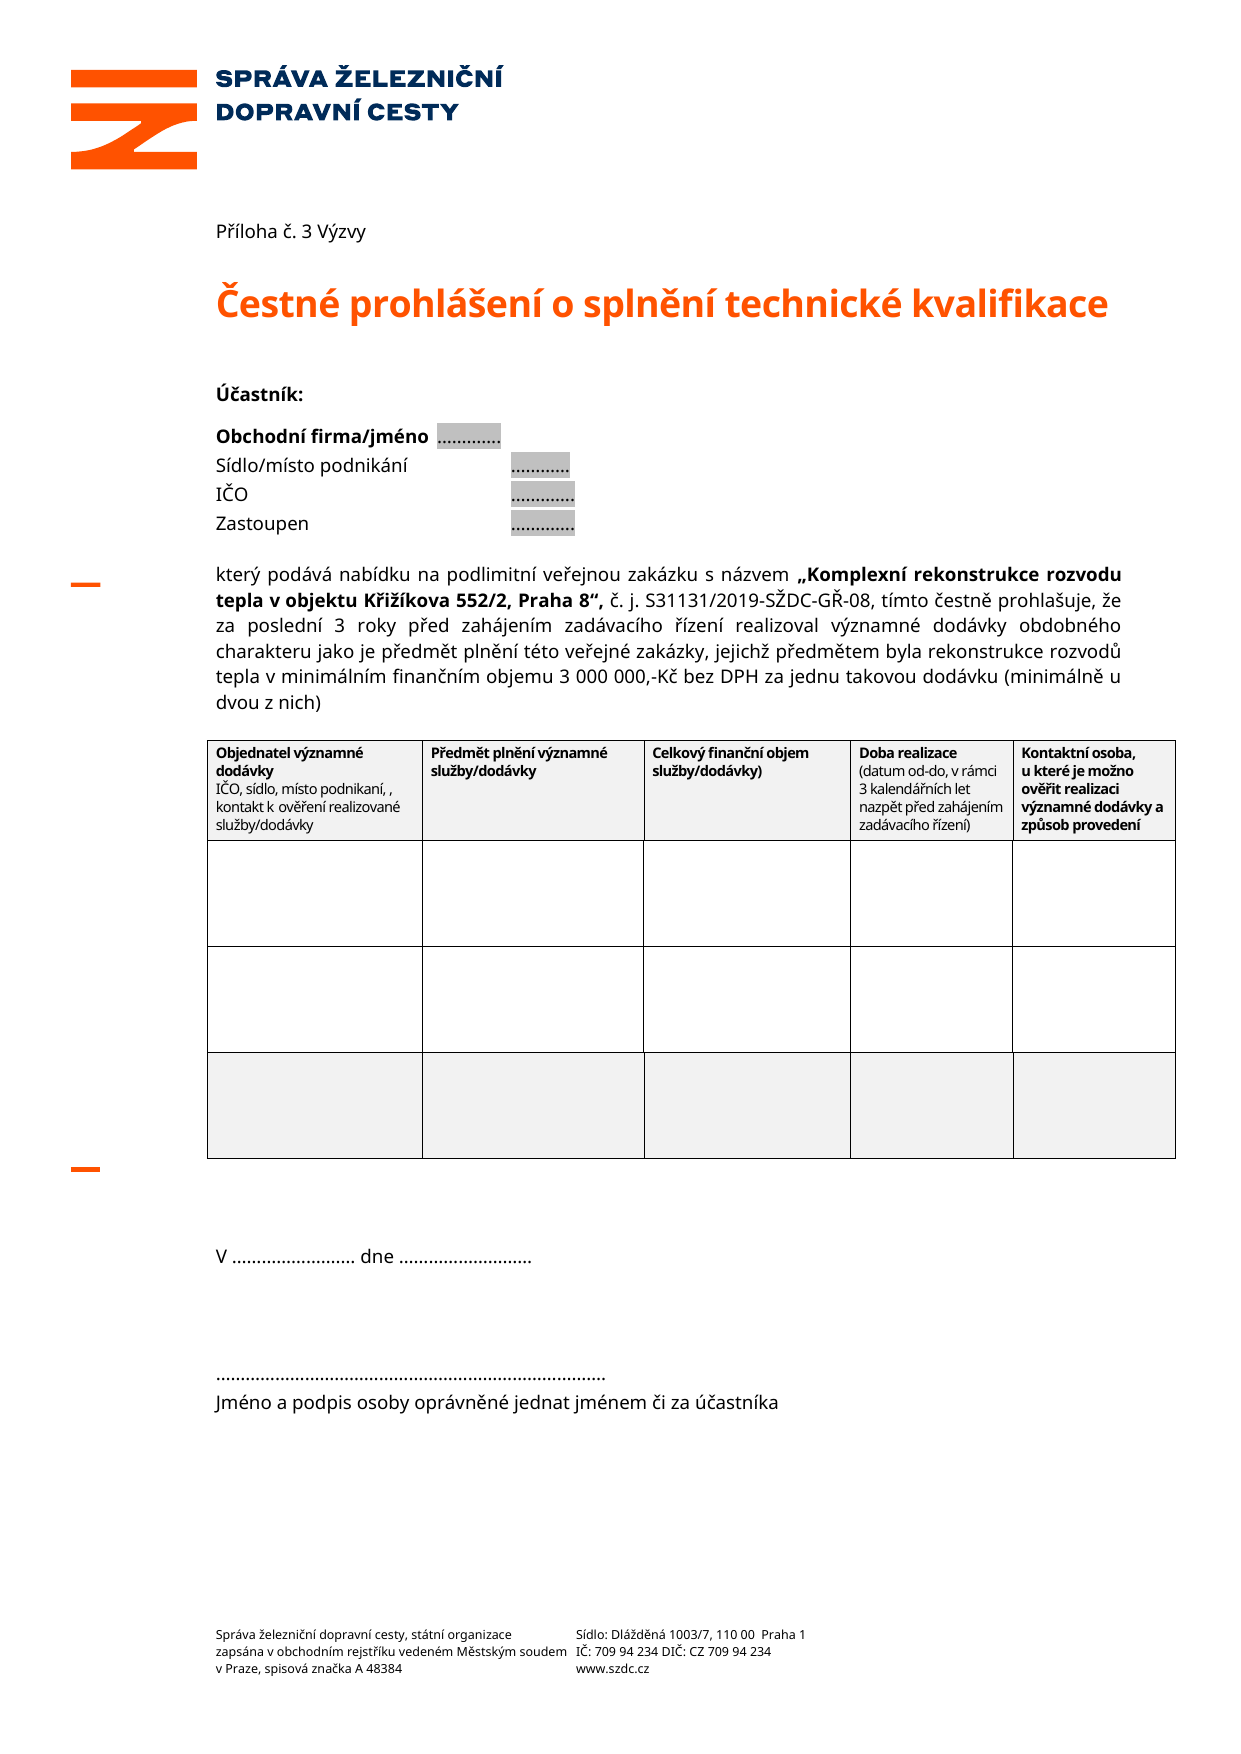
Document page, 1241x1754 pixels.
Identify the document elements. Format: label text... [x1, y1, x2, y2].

table_cell [208, 841, 422, 946]
table_cell [1013, 841, 1175, 946]
text Zastoupen …………. [216, 507, 1122, 536]
table_header Kontaktní osoba, u které je možno ověřit realizaci významné dodávky a způsob provedení [1014, 741, 1175, 840]
table_header Objednatel významné dodávky IČO, sídlo, místo podnikaní, , kontakt k ověření realizované služby/dodávky [208, 741, 422, 840]
table_header Celkový finanční objem služby/dodávky) [645, 741, 850, 840]
table_header Předmět plnění významné služby/dodávky [423, 741, 644, 840]
text Obchodní firma/jméno …………. [216, 420, 1122, 449]
text Jméno a podpis osoby oprávněné jednat jménem či za účastníka [216, 1385, 1121, 1414]
table_cell [644, 947, 850, 1052]
table_cell [423, 947, 643, 1052]
subtitle Čestné prohlášení o splnění technické kvalifikace [216, 277, 1122, 328]
text IČO …………. [216, 478, 1122, 507]
table_cell [851, 947, 1012, 1052]
text Účastník: [216, 377, 1122, 408]
table_cell [423, 1053, 644, 1158]
table_cell [851, 1053, 1013, 1158]
table_cell [1013, 947, 1175, 1052]
text Sídlo/místo podnikání ………… [216, 449, 1122, 478]
table_header Doba realizace (datum od-do, v rámci 3 kalendářních let nazpět před zahájením zadávacího řízení) [851, 741, 1013, 840]
text který podává nabídku na podlimitní veřejnou zakázku s názvem „Komplexní rekonstrukce rozvodu tepla v objektu Křižíkova 552/2, Praha 8“, č. j. S31131/2019-SŽDC-GŘ-08, tímto čestně prohlašuje, že za poslední 3 roky před zahájením zadávacího řízení realizoval významné dodávky obdobného charakteru jako je předmět plnění této veřejné zakázky, jejichž předmětem byla rekonstrukce rozvodů tepla v minimálním finančním objemu 3 000 000,-Kč bez DPH za jednu takovou dodávku (minimálně u dvou z nich) [216, 562, 1122, 715]
table_cell [644, 841, 850, 946]
text ……………………………………………………………………. [216, 1356, 1121, 1385]
table_cell [423, 841, 643, 946]
table_cell [645, 1053, 850, 1158]
table_cell [851, 841, 1012, 946]
text Příloha č. 3 Výzvy [216, 218, 1122, 244]
table_cell [208, 1053, 422, 1158]
text V ………………….… dne ……………………… [216, 1239, 1121, 1269]
table_cell [1014, 1053, 1175, 1158]
table_cell [208, 947, 422, 1052]
